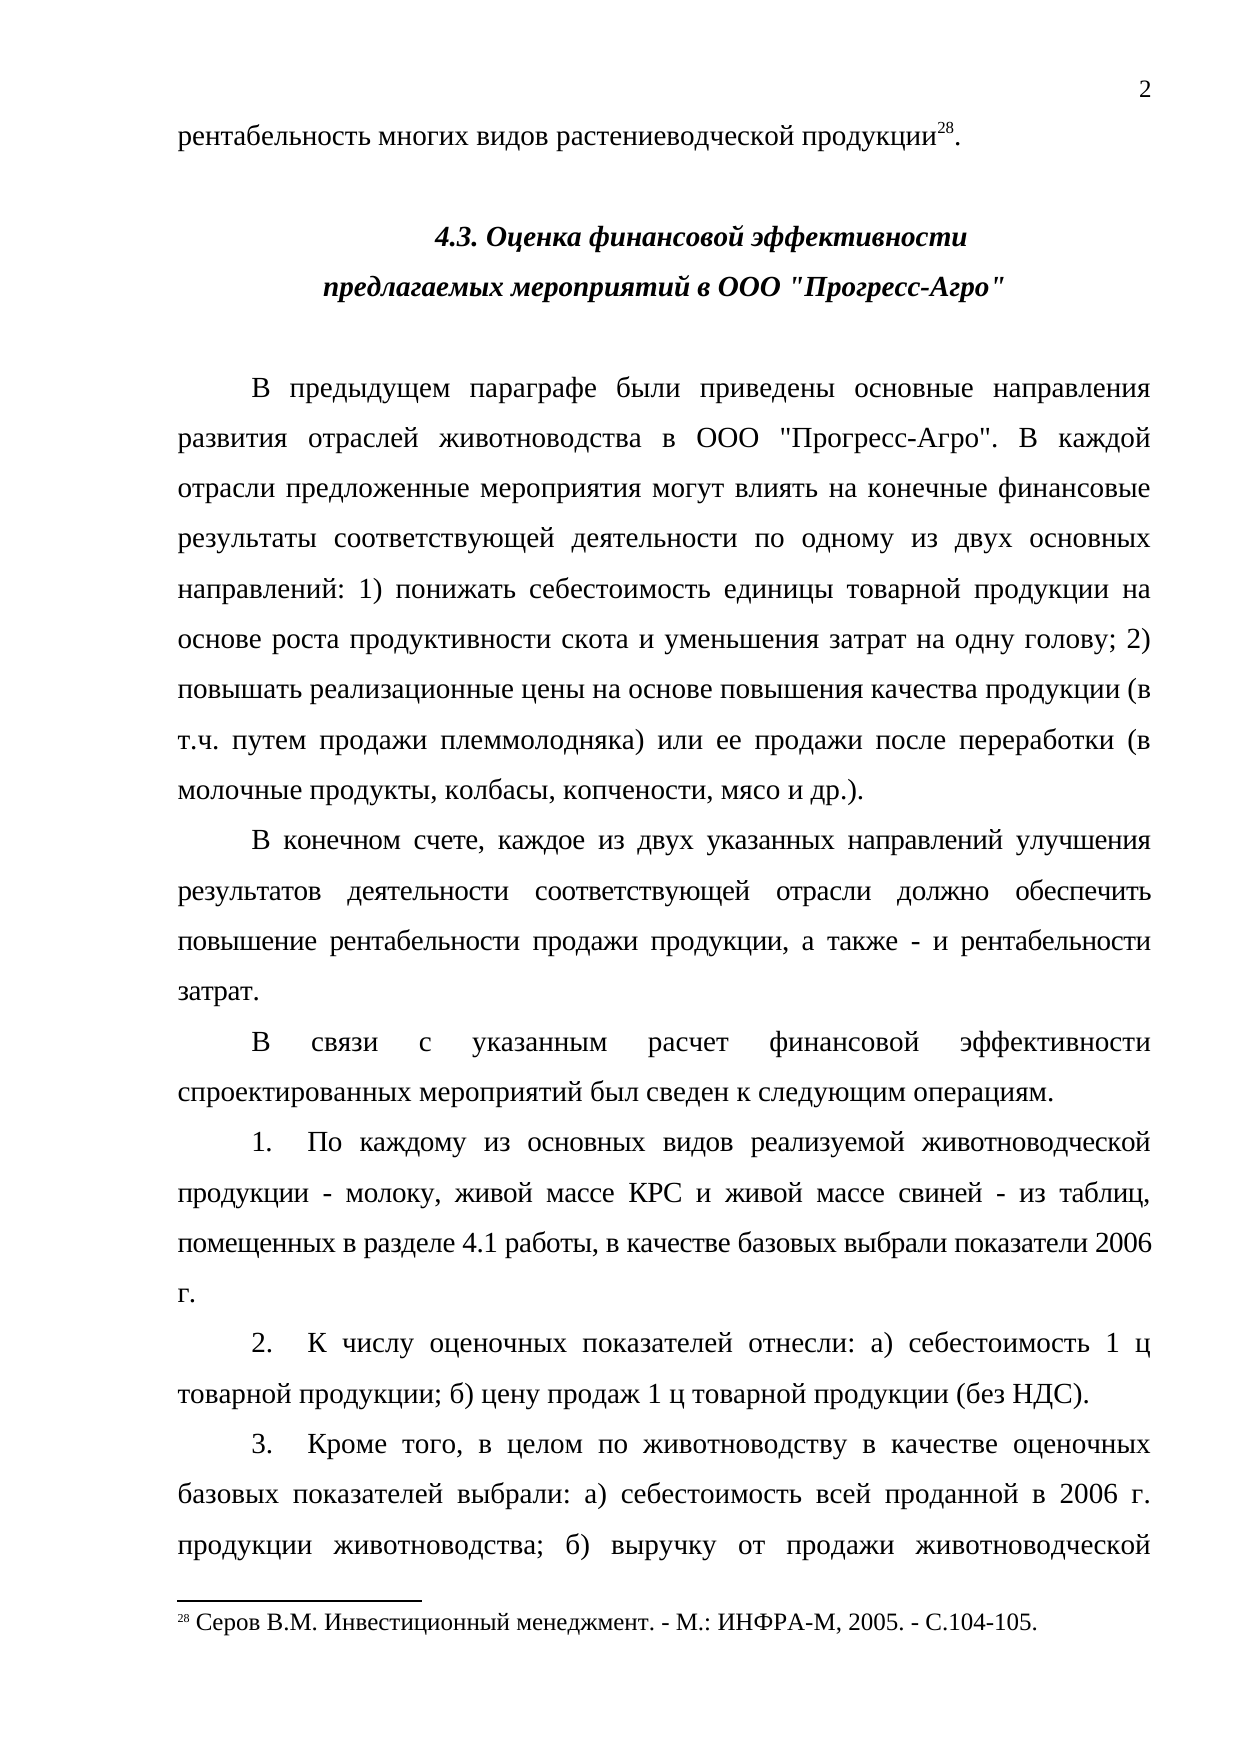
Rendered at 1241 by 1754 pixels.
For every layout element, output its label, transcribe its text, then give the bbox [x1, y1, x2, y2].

list К числу оценочных показателей отнесли: а) себестоимость 1 ц товарной продукции; б) цену продаж 1 ц товарной продукции (без НДС). [177, 1326, 1152, 1409]
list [177, 1426, 1152, 1560]
text В конечном счете, каждое из двух указанных направлений улучшения результатов деятельности соответствующей отрасли должно обеспечить повышение рентабельности продажи продукции, а также - и рентабельности затрат. [177, 822, 1152, 1007]
text В связи с указанным расчет финансовой эффективности спроектированных мероприятий был сведен к следующим операциям. [177, 1024, 1152, 1108]
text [177, 118, 1152, 152]
list По каждому из основных видов реализуемой животноводческой продукции - молоку, живой массе КРС и живой массе свиней - из таблиц, помещенных в разделе 4.1 работы, в качестве базовых выбрали показатели 2006 г. [177, 1124, 1152, 1309]
text В предыдущем параграфе были приведены основные направления развития отраслей животноводства в ООО "Прогресс-Агро". В каждой отрасли предложенные мероприятия могут влиять на конечные финансовые результаты соответствующей деятельности по одному из двух основных направлений: 1) понижать себестоимость единицы товарной продукции на основе роста продуктивности скота и уменьшения затрат на одну голову; 2) повышать реализационные цены на основе повышения качества продукции (в т.ч. путем продажи племмолодняка) или ее продажи после переработки (в молочные продукты, колбасы, копчености, мясо и др.). [177, 370, 1152, 806]
text 4.3. Оценка финансовой эффективности предлагаемых мероприятий в ООО "Прогресс-Агро" [177, 219, 1152, 303]
